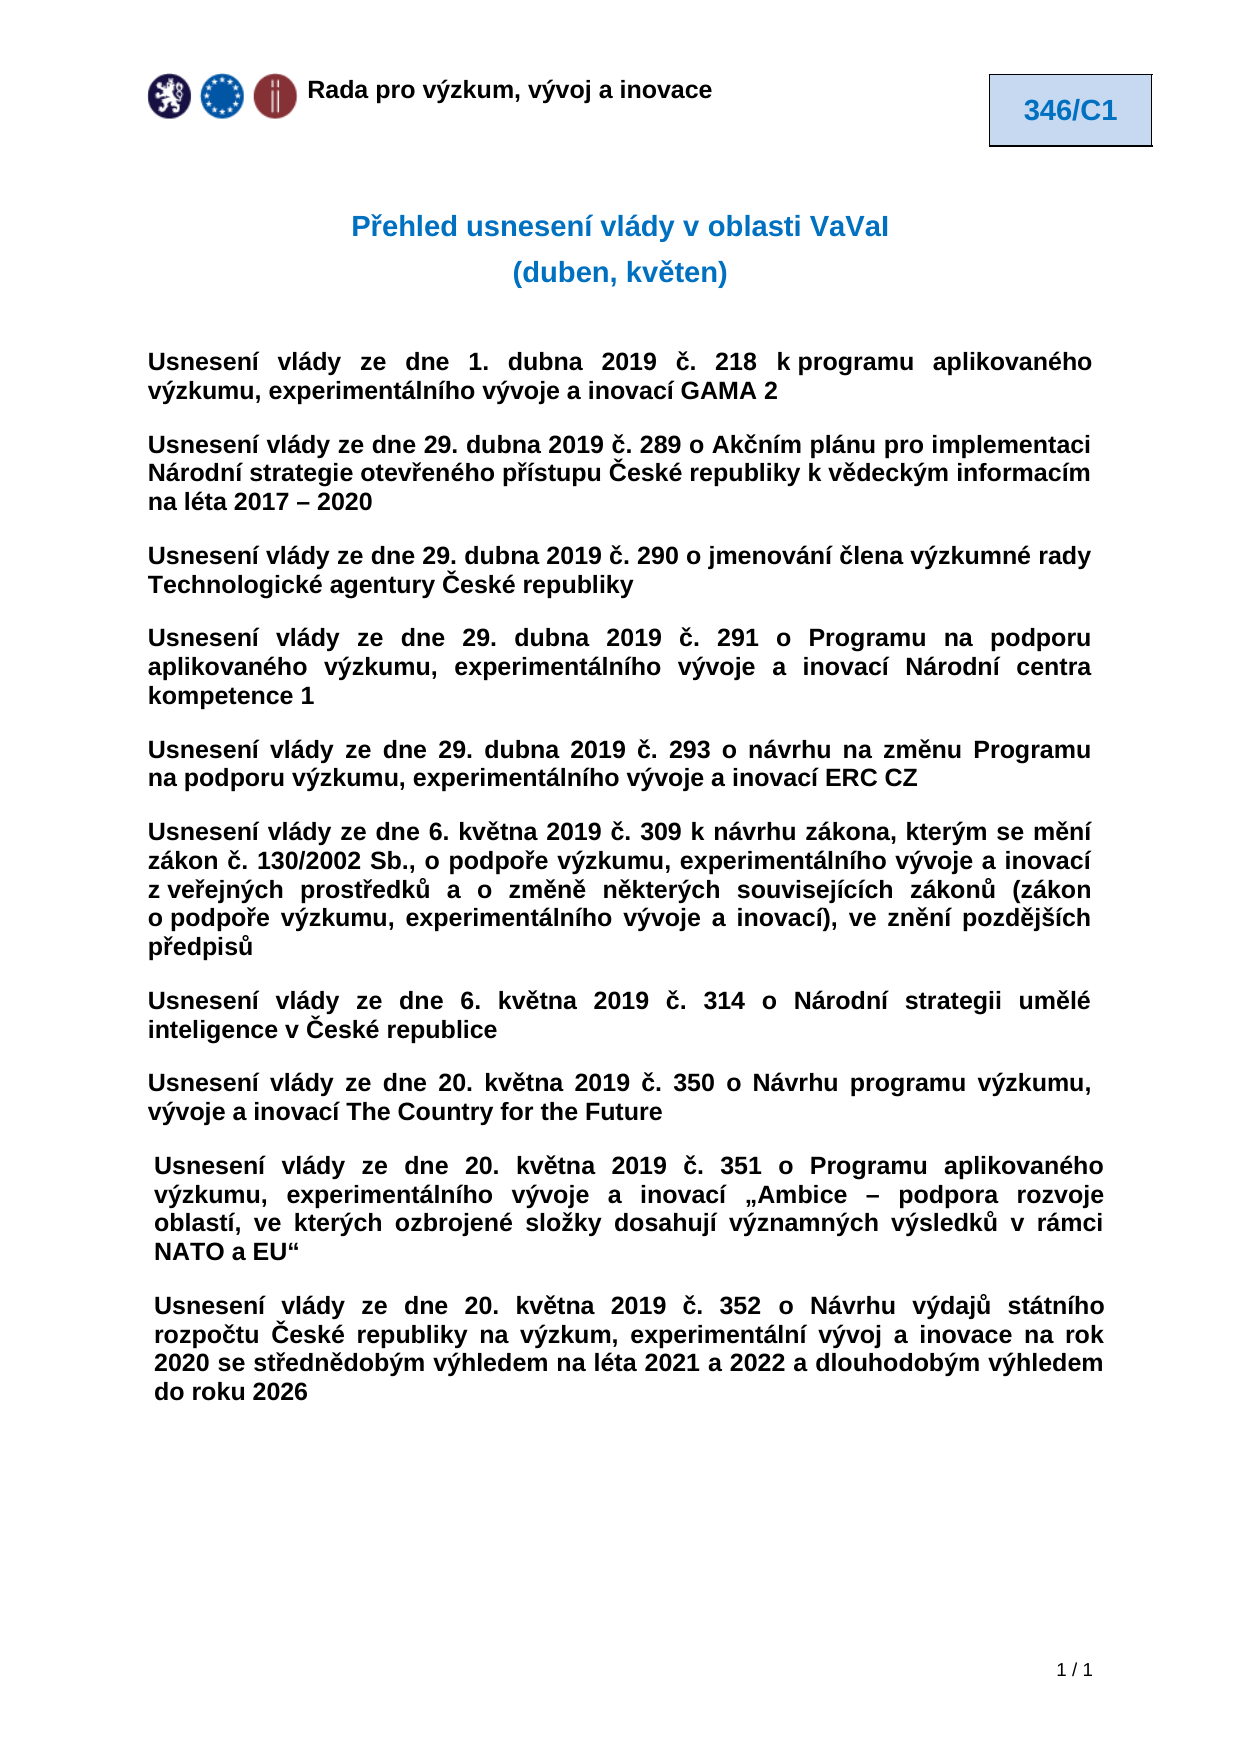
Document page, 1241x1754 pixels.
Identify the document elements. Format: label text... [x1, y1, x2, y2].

text Usnesení vlády ze dne 1. dubna 2019 č. 218 k programu aplikovaného výzkumu, experimentálního vývoje a inovací GAMA 2 [148, 347, 1093, 405]
text Usnesení vlády ze dne 6. května 2019 č. 309 k návrhu zákona, kterým se mění zákon č. 130/2002 Sb., o podpoře výzkumu, experimentálního vývoje a inovací z veřejných prostředků a o změně některých souvisejících zákonů (zákon o podpoře výzkumu, experimentálního vývoje a inovací), ve znění pozdějších předpisů [148, 817, 1093, 961]
text Usnesení vlády ze dne 29. dubna 2019 č. 291 o Programu na podporu aplikovaného výzkumu, experimentálního vývoje a inovací Národní centra kompetence 1 [148, 623, 1093, 710]
text Usnesení vlády ze dne 29. dubna 2019 č. 290 o jmenování člena výzkumné rady Technologické agentury České republiky [148, 541, 1093, 598]
text (duben, květen) [148, 255, 1093, 289]
text Usnesení vlády ze dne 20. května 2019 č. 350 o Návrhu programu výzkumu, vývoje a inovací The Country for the Future [148, 1068, 1093, 1126]
table_header Usnesení vlády ze dne 20. května 2019 č. 351 o Programu aplikovaného výzkumu, experimentálního vývoje a inovací „Ambice – podpora rozvoje oblastí, ve kterých ozbrojené složky dosahují významných výsledků v rámci NATO a EU“ [146, 1151, 1113, 1291]
text Přehled usnesení vlády v oblasti VaVaI [148, 209, 1093, 243]
text Usnesení vlády ze dne 29. dubna 2019 č. 289 o Akčním plánu pro implementaci Národní strategie otevřeného přístupu České republiky k vědeckým informacím na léta 2017 – 2020 [148, 430, 1093, 516]
text Usnesení vlády ze dne 29. dubna 2019 č. 293 o návrhu na změnu Programu na podporu výzkumu, experimentálního vývoje a inovací ERC CZ [148, 735, 1093, 792]
table_cell Usnesení vlády ze dne 20. května 2019 č. 352 o Návrhu výdajů státního rozpočtu České republiky na výzkum, experimentální vývoj a inovace na rok 2020 se střednědobým výhledem na léta 2021 a 2022 a dlouhodobým výhledem do roku 2026 [146, 1291, 1113, 1431]
picture [147, 73, 298, 120]
text Usnesení vlády ze dne 6. května 2019 č. 314 o Národní strategii umělé inteligence v České republice [148, 986, 1093, 1043]
